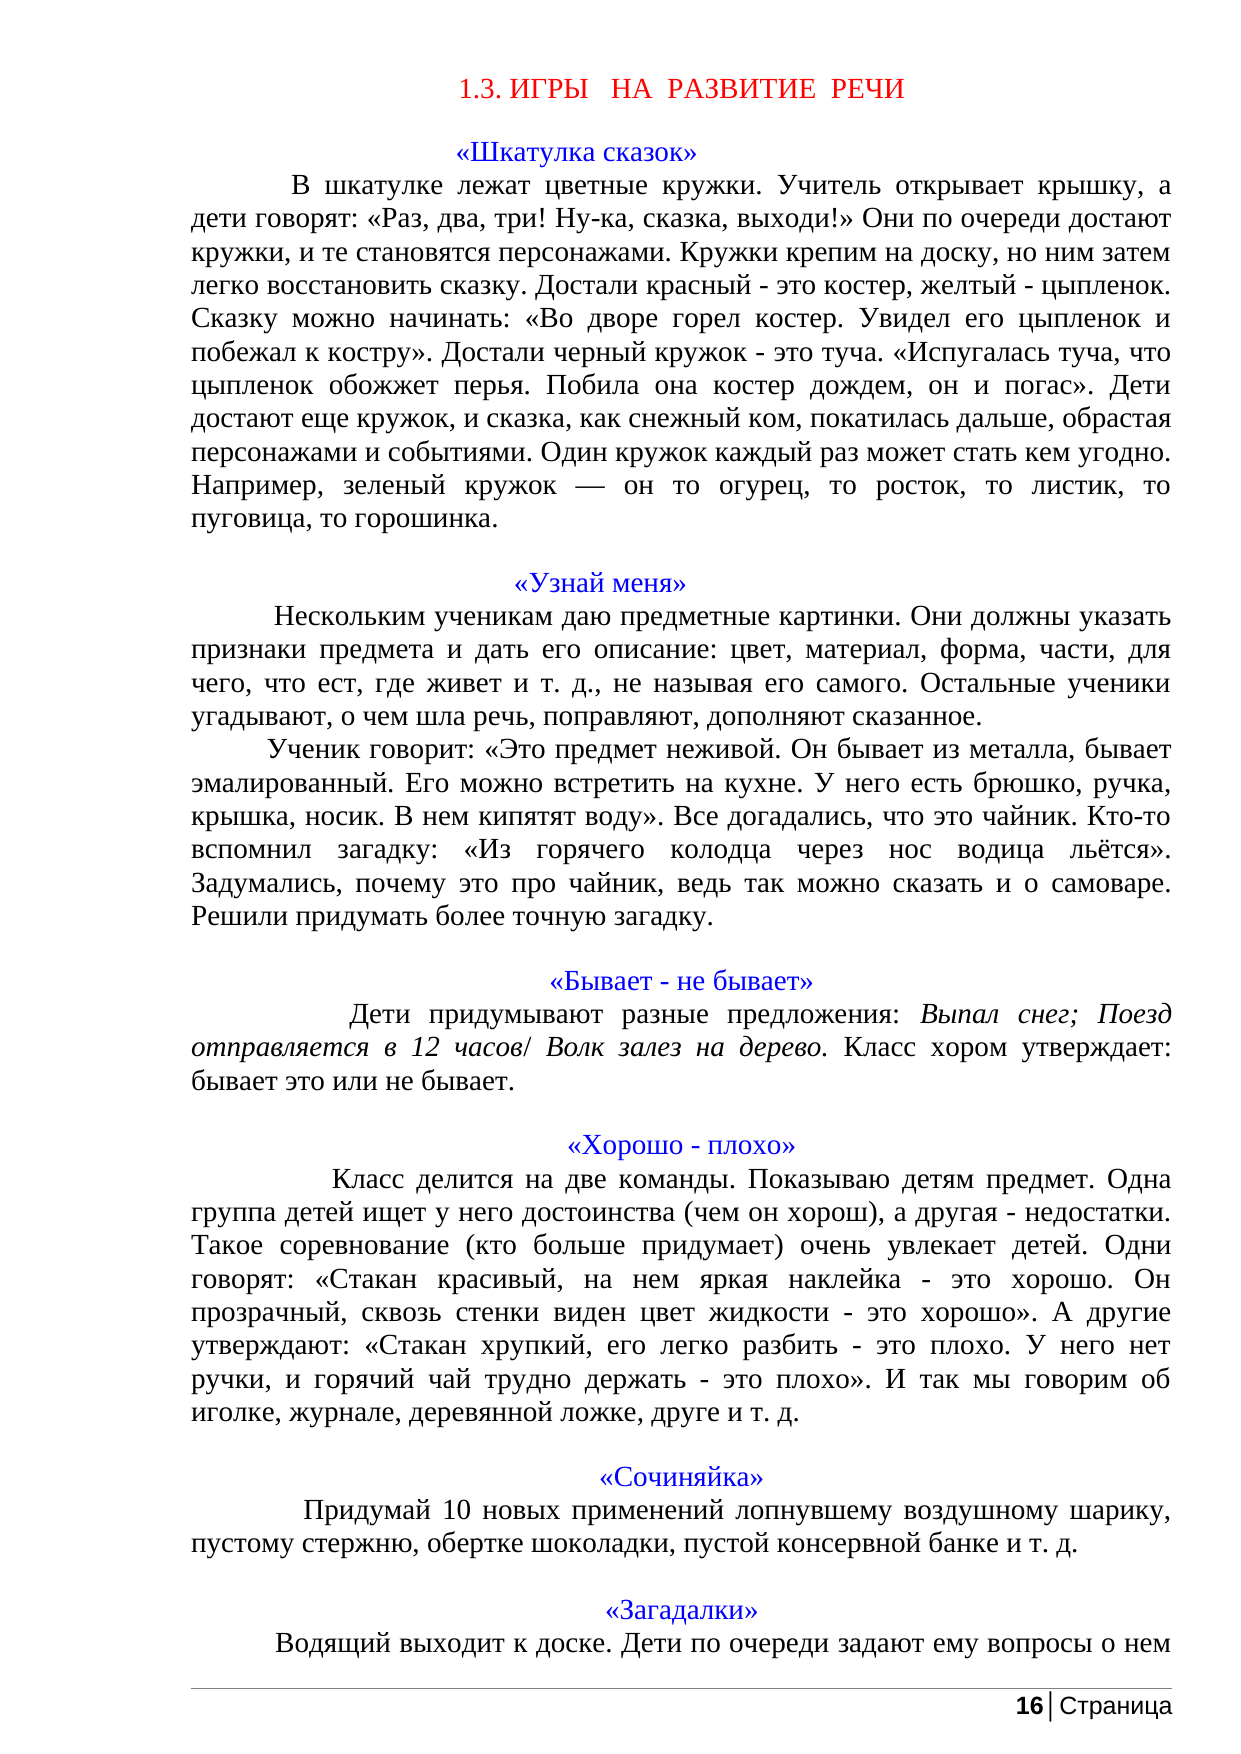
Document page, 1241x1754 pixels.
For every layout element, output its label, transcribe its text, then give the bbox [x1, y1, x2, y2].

text «Загадалки» [191, 1593, 1172, 1626]
text Придумай 10 новых применений лопнувшему воздушному шарику, пустому стержню, обертке шоколадки, пустой консервной банке и т. д. [191, 1493, 1172, 1559]
text «Сочиняйка» [191, 1459, 1172, 1493]
text 1.3. ИГРЫ НА РАЗВИТИЕ РЕЧИ [191, 75, 1172, 104]
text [191, 1626, 1172, 1659]
text «Бывает - не бывает» [191, 963, 1172, 997]
text Дети придумывают разные предложения: Выпал снег; Поезд отправляется в 12 часов/ Волк залез на дерево. Класс хором утверждает: бывает это или не бывает. [191, 997, 1172, 1097]
text «Шкатулка сказок» [455, 134, 1172, 168]
text Класс делится на две команды. Показываю детям предмет. Одна группа детей ищет у него достоинства (чем он хорош), а другая - недостатки. Такое соревнование (кто больше придумает) очень увлекает детей. Одни говорят: «Стакан красивый, на нем яркая наклейка - это хорошо. Он прозрачный, сквозь стенки виден цвет жидкости - это хорошо». А другие утверждают: «Стакан хрупкий, его легко разбить - это плохо. У него нет ручки, и горячий чай трудно держать - это плохо». И так мы говорим об иголке, журнале, деревянной ложке, друге и т. д. [191, 1161, 1172, 1428]
text «Хорошо - плохо» [191, 1128, 1172, 1161]
text «Узнай меня» [455, 566, 1172, 599]
text Ученик говорит: «Это предмет неживой. Он бывает из металла, бывает эмалированный. Его можно встретить на кухне. У него есть брюшко, ручка, крышка, носик. В нем кипятят воду». Все догадались, что это чайник. Кто-то вспомнил загадку: «Из горячего колодца через нос водица льётся». Задумались, почему это про чайник, ведь так можно сказать и о самоваре. Решили придумать более точную загадку. [191, 732, 1172, 932]
text Нескольким ученикам даю предметные картинки. Они должны указать признаки предмета и дать его описание: цвет, материал, форма, части, для чего, что ест, где живет и т. д., не называя его самого. Остальные ученики угадывают, о чем шла речь, поправляют, дополняют сказанное. [191, 599, 1172, 732]
text В шкатулке лежат цветные кружки. Учитель открывает крышку, а дети говорят: «Раз, два, три! Ну-ка, сказка, выходи!» Они по очереди достают кружки, и те становятся персонажами. Кружки крепим на доску, но ним затем легко восстановить сказку. Достали красный - это костер, желтый - цыпленок. Сказку можно начинать: «Во дворе горел костер. Увидел его цыпленок и побежал к костру». Достали черный кружок - это туча. «Испугалась туча, что цыпленок обожжет перья. Побила она костер дождем, он и погас». Дети достают еще кружок, и сказка, как снежный ком, покатилась дальше, обрастая персонажами и событиями. Один кружок каждый раз может стать кем угодно. Например, зеленый кружок — он то огурец, то росток, то листик, то пуговица, то горошинка. [191, 168, 1172, 534]
